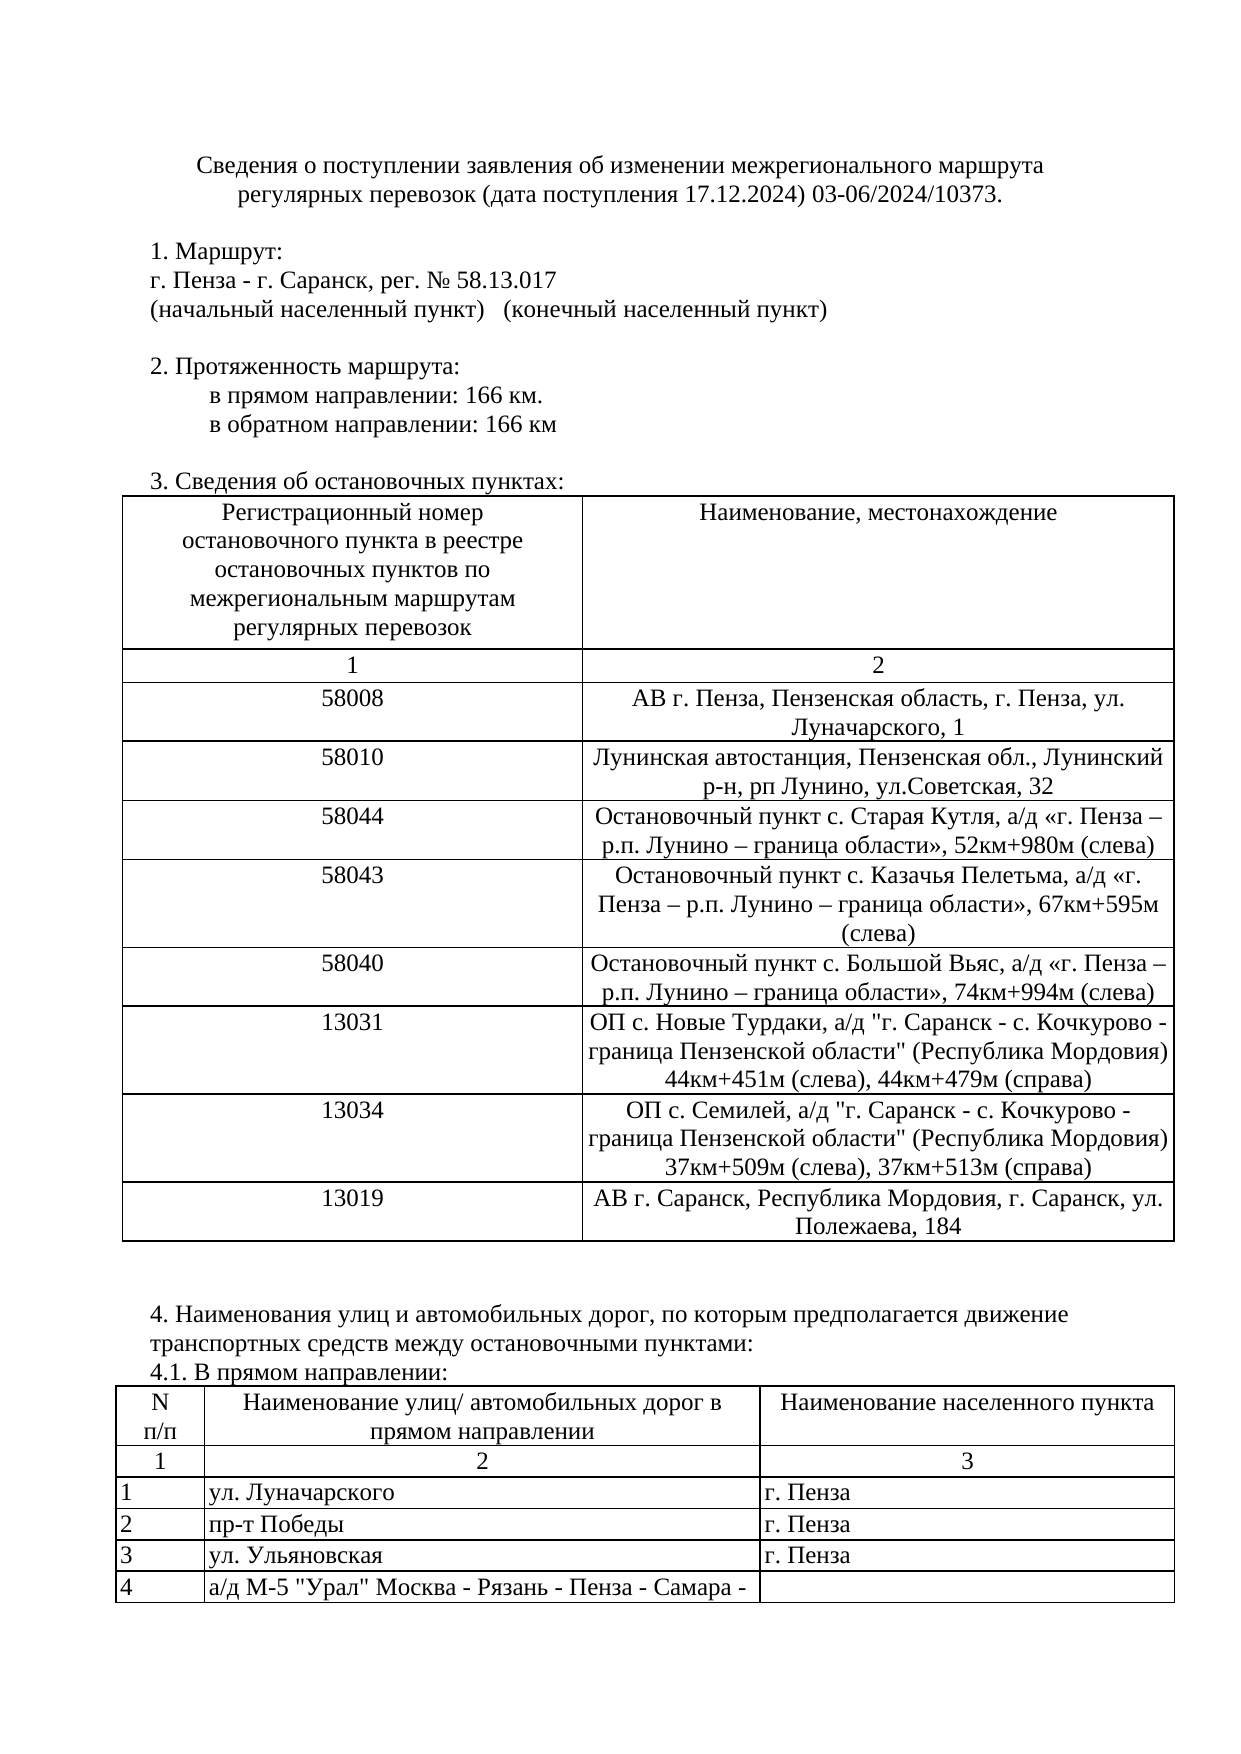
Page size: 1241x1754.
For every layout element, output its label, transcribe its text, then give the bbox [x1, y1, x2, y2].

text (начальный населенный пункт) (конечный населенный пункт) [150, 294, 1090, 322]
table_cell [761, 1572, 1174, 1602]
text Сведения о поступлении заявления об изменении межрегионального маршрута регулярных перевозок (дата поступления 17.12.2024) 03-06/2024/10373. [150, 150, 1090, 207]
table_cell Остановочный пункт с. Казачья Пелетьма, а/д «г. Пенза – р.п. Лунино – граница области», 67км+595м (слева) [583, 860, 1173, 946]
table_cell 13031 [123, 1007, 582, 1093]
table_cell г. Пенза [761, 1478, 1174, 1507]
table_header Наименование населенного пункта [761, 1387, 1174, 1444]
text 3. Сведения об остановочных пунктах: [150, 466, 1090, 495]
table_cell Остановочный пункт с. Старая Кутля, а/д «г. Пенза – р.п. Лунино – граница области», 52км+980м (слева) [583, 801, 1173, 858]
table_cell 3 [761, 1446, 1174, 1476]
table_cell 58043 [123, 860, 582, 946]
table_cell ОП с. Семилей, а/д "г. Саранск - с. Кочкурово - граница Пензенской области" (Республика Мордовия) 37км+509м (слева), 37км+513м (справа) [583, 1095, 1173, 1181]
table_cell ОП с. Новые Турдаки, а/д "г. Саранск - с. Кочкурово - граница Пензенской области" (Республика Мордовия) 44км+451м (слева), 44км+479м (справа) [583, 1007, 1173, 1093]
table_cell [205, 1572, 759, 1602]
table_header Наименование улиц/ автомобильных дорог в прямом направлении [205, 1387, 759, 1444]
table_cell 1 [117, 1446, 204, 1476]
text 1. Маршрут: [150, 236, 1090, 265]
table_cell г. Пенза [761, 1541, 1174, 1570]
table_cell 4 [117, 1572, 204, 1602]
table_cell 1 [123, 650, 582, 681]
table_header Регистрационный номер остановочного пункта в реестре остановочных пунктов по межрегиональным маршрутам регулярных перевозок [123, 497, 582, 648]
table_cell 2 [117, 1509, 204, 1539]
table_cell 13034 [123, 1095, 582, 1181]
table_cell 3 [117, 1541, 204, 1570]
text 2. Протяженность маршрута: [150, 351, 1090, 380]
text в обратном направлении: 166 км [150, 409, 1090, 437]
table_cell 13019 [123, 1183, 582, 1240]
table_cell г. Пенза [761, 1509, 1174, 1539]
table_cell пр-т Победы [205, 1509, 759, 1539]
table_cell ул. Луначарского [205, 1478, 759, 1507]
text 4. Наименования улиц и автомобильных дорог, по которым предполагается движение транспортных средств между остановочными пунктами: [150, 1299, 1090, 1357]
text г. Пенза - г. Саранск, рег. № 58.13.017 [150, 265, 1090, 294]
table_cell 58008 [123, 683, 582, 740]
table_cell Остановочный пункт с. Большой Вьяс, а/д «г. Пенза – р.п. Лунино – граница области», 74км+994м (слева) [583, 948, 1173, 1005]
table_cell АВ г. Пенза, Пензенская область, г. Пенза, ул. Луначарского, 1 [583, 683, 1173, 740]
table_cell АВ г. Саранск, Республика Мордовия, г. Саранск, ул. Полежаева, 184 [583, 1183, 1173, 1240]
table_header Наименование, местонахождение [583, 497, 1173, 648]
table_cell Лунинская автостанция, Пензенская обл., Лунинский р-н, рп Лунино, ул.Советская, 32 [583, 742, 1173, 799]
text 4.1. В прямом направлении: [150, 1357, 1090, 1385]
table_cell ул. Ульяновская [205, 1541, 759, 1570]
table_cell 2 [205, 1446, 759, 1476]
text в прямом направлении: 166 км. [150, 380, 1090, 409]
table_header N п/п [117, 1387, 204, 1444]
table_cell 58040 [123, 948, 582, 1005]
table_cell 58044 [123, 801, 582, 858]
table_cell 58010 [123, 742, 582, 799]
table_cell 2 [583, 650, 1173, 681]
table_cell 1 [117, 1478, 204, 1507]
